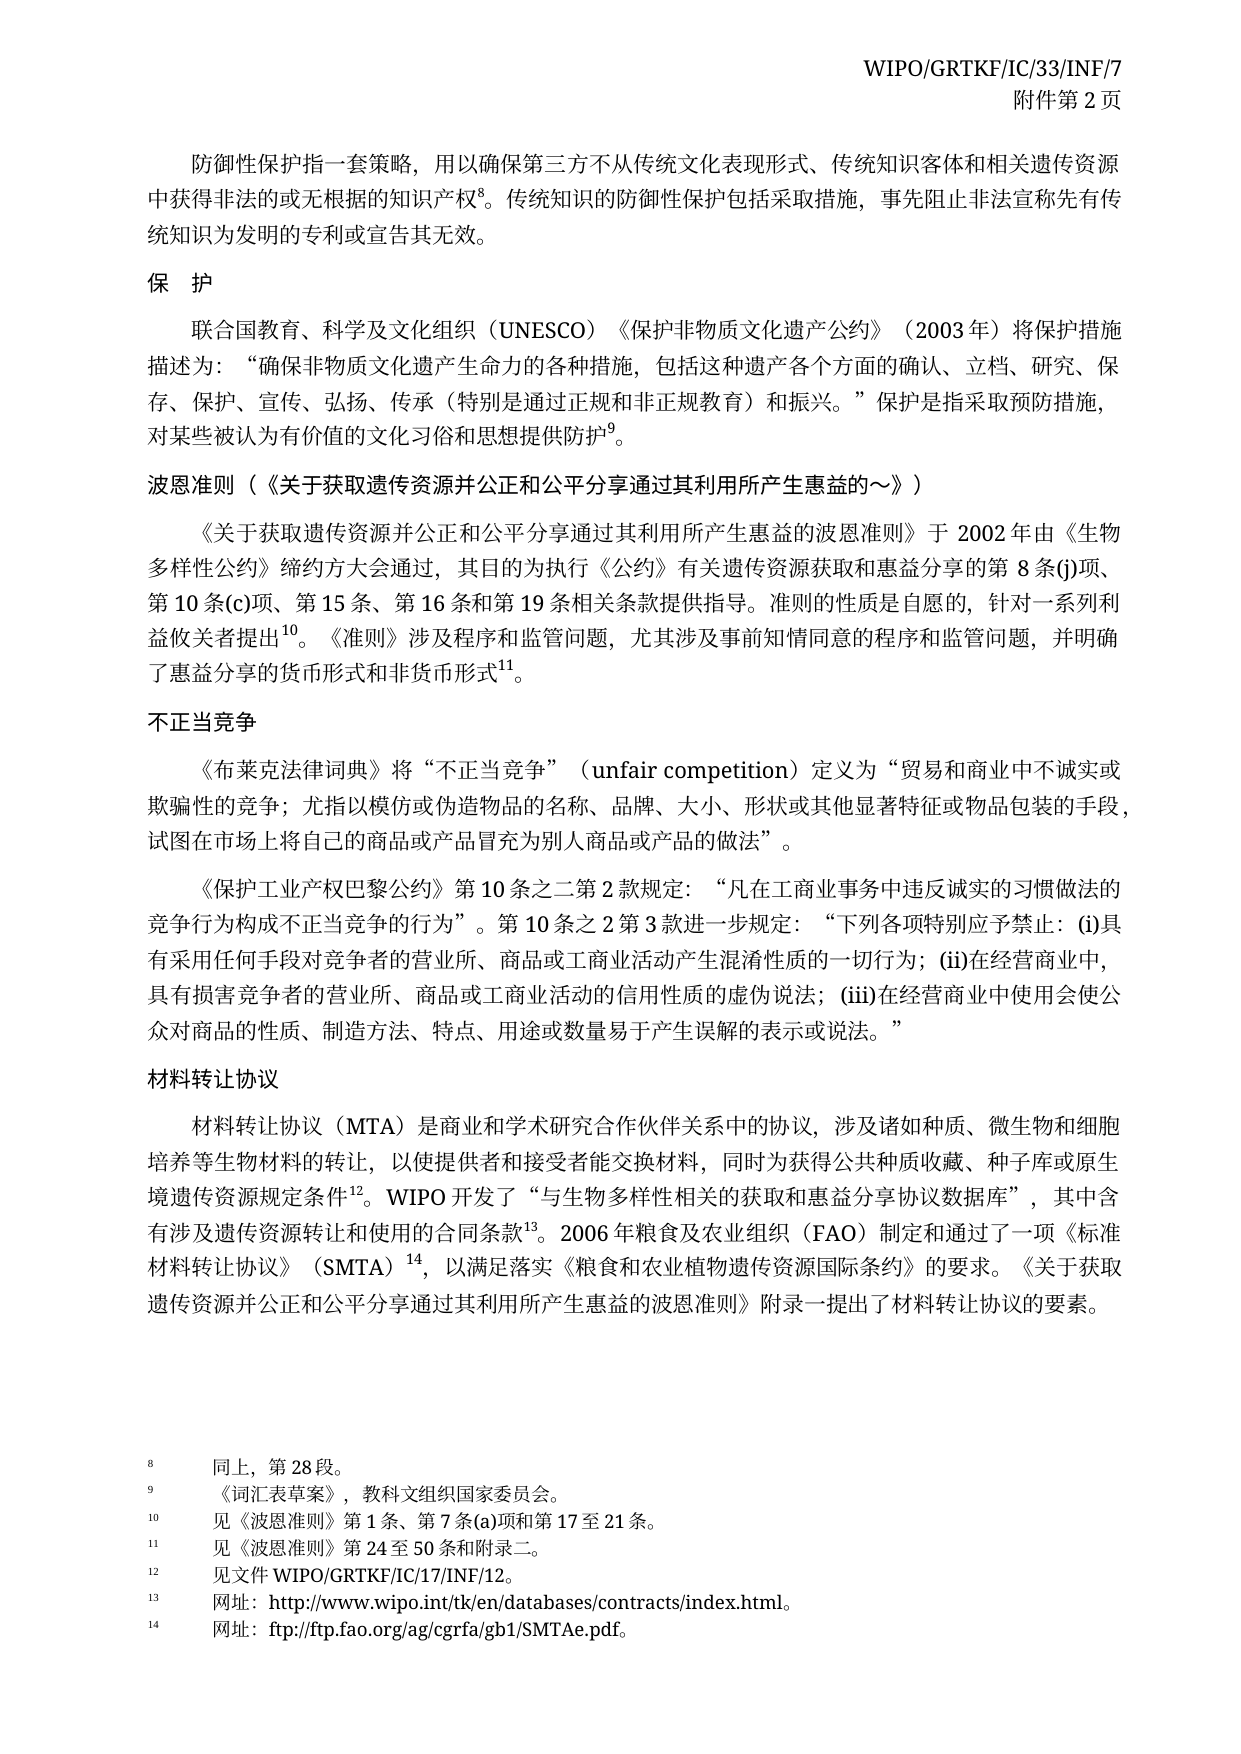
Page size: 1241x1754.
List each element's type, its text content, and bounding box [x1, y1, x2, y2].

text 材料转让协议（MTA）是商业和学术研究合作伙伴关系中的协议，涉及诸如种质、微生物和细胞培养等生物材料的转让，以使提供者和接受者能交换材料，同时为获得公共种质收藏、种子库或原生境遗传资源规定条件。WIPO开发了“与生物多样性相关的获取和惠益分享协议数据库”，其中含有涉及遗传资源转让和使用的合同条款。2006年粮食及农业组织（FAO）制定和通过了一项《标准材料转让协议》（SMTA），以满足落实《粮食和农业植物遗传资源国际条约》的要求。《关于获取遗传资源并公正和公平分享通过其利用所产生惠益的波恩准则》附录一提出了材料转让协议的要素。 [148, 1106, 1122, 1318]
text 不正当竞争 [148, 702, 1122, 737]
text 联合国教育、科学及文化组织（UNESCO）《保护非物质文化遗产公约》（2003年）将保护措施描述为：“确保非物质文化遗产生命力的各种措施，包括这种遗产各个方面的确认、立档、研究、保存、保护、宣传、弘扬、传承（特别是通过正规和非正规教育）和振兴。”保护是指采取预防措施，对某些被认为有价值的文化习俗和思想提供防护。 [148, 310, 1122, 452]
text 防御性保护指一套策略，用以确保第三方不从传统文化表现形式、传统知识客体和相关遗传资源中获得非法的或无根据的知识产权。传统知识的防御性保护包括采取措施，事先阻止非法宣称先有传统知识为发明的专利或宣告其无效。 [148, 143, 1122, 249]
text 材料转让协议 [148, 1058, 1122, 1093]
text 《布莱克法律词典》将“不正当竞争”（unfair competition）定义为“贸易和商业中不诚实或欺骗性的竞争；尤指以模仿或伪造物品的名称、品牌、大小、形状或其他显著特征或物品包装的手段，试图在市场上将自己的商品或产品冒充为别人商品或产品的做法”。 [148, 749, 1122, 856]
text 保 护 [148, 262, 1122, 297]
text 《保护工业产权巴黎公约》第10条之二第2款规定：“凡在工商业事务中违反诚实的习惯做法的竞争行为构成不正当竞争的行为”。第10条之2第3款进一步规定：“下列各项特别应予禁止：(i)具有采用任何手段对竞争者的营业所、商品或工商业活动产生混淆性质的一切行为；(ii)在经营商业中，具有损害竞争者的营业所、商品或工商业活动的信用性质的虚伪说法；(iii)在经营商业中使用会使公众对商品的性质、制造方法、特点、用途或数量易于产生误解的表示或说法。” [148, 868, 1122, 1045]
text 波恩准则（《关于获取遗传资源并公正和公平分享通过其利用所产生惠益的～》） [148, 464, 1122, 499]
text 《关于获取遗传资源并公正和公平分享通过其利用所产生惠益的波恩准则》于2002年由《生物多样性公约》缔约方大会通过，其目的为执行《公约》有关遗传资源获取和惠益分享的第8条(j)项、第10条(c)项、第15条、第16条和第19条相关条款提供指导。准则的性质是自愿的，针对一系列利益攸关者提出。《准则》涉及程序和监管问题，尤其涉及事前知情同意的程序和监管问题，并明确了惠益分享的货币形式和非货币形式。 [148, 512, 1122, 689]
